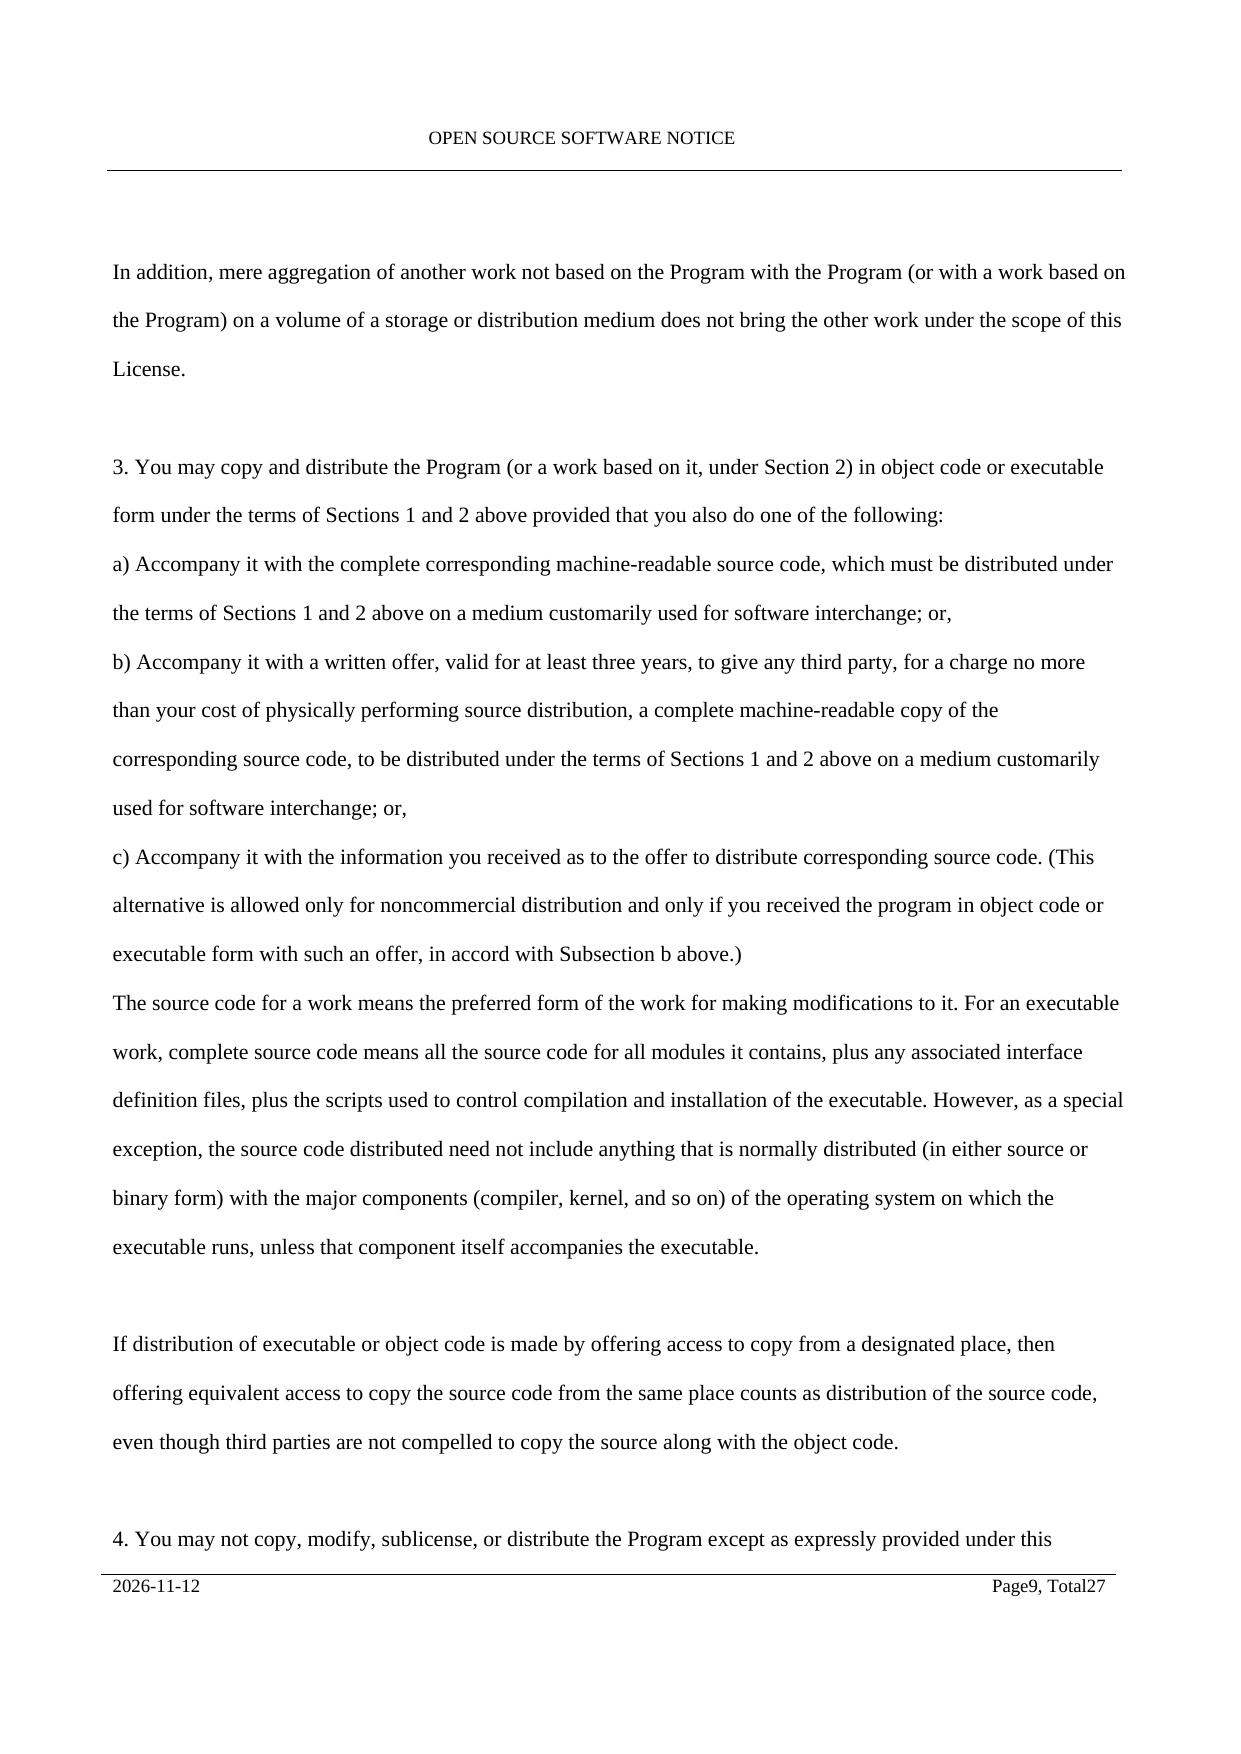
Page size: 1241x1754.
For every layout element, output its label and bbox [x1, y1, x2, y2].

text [112, 206, 1128, 1555]
